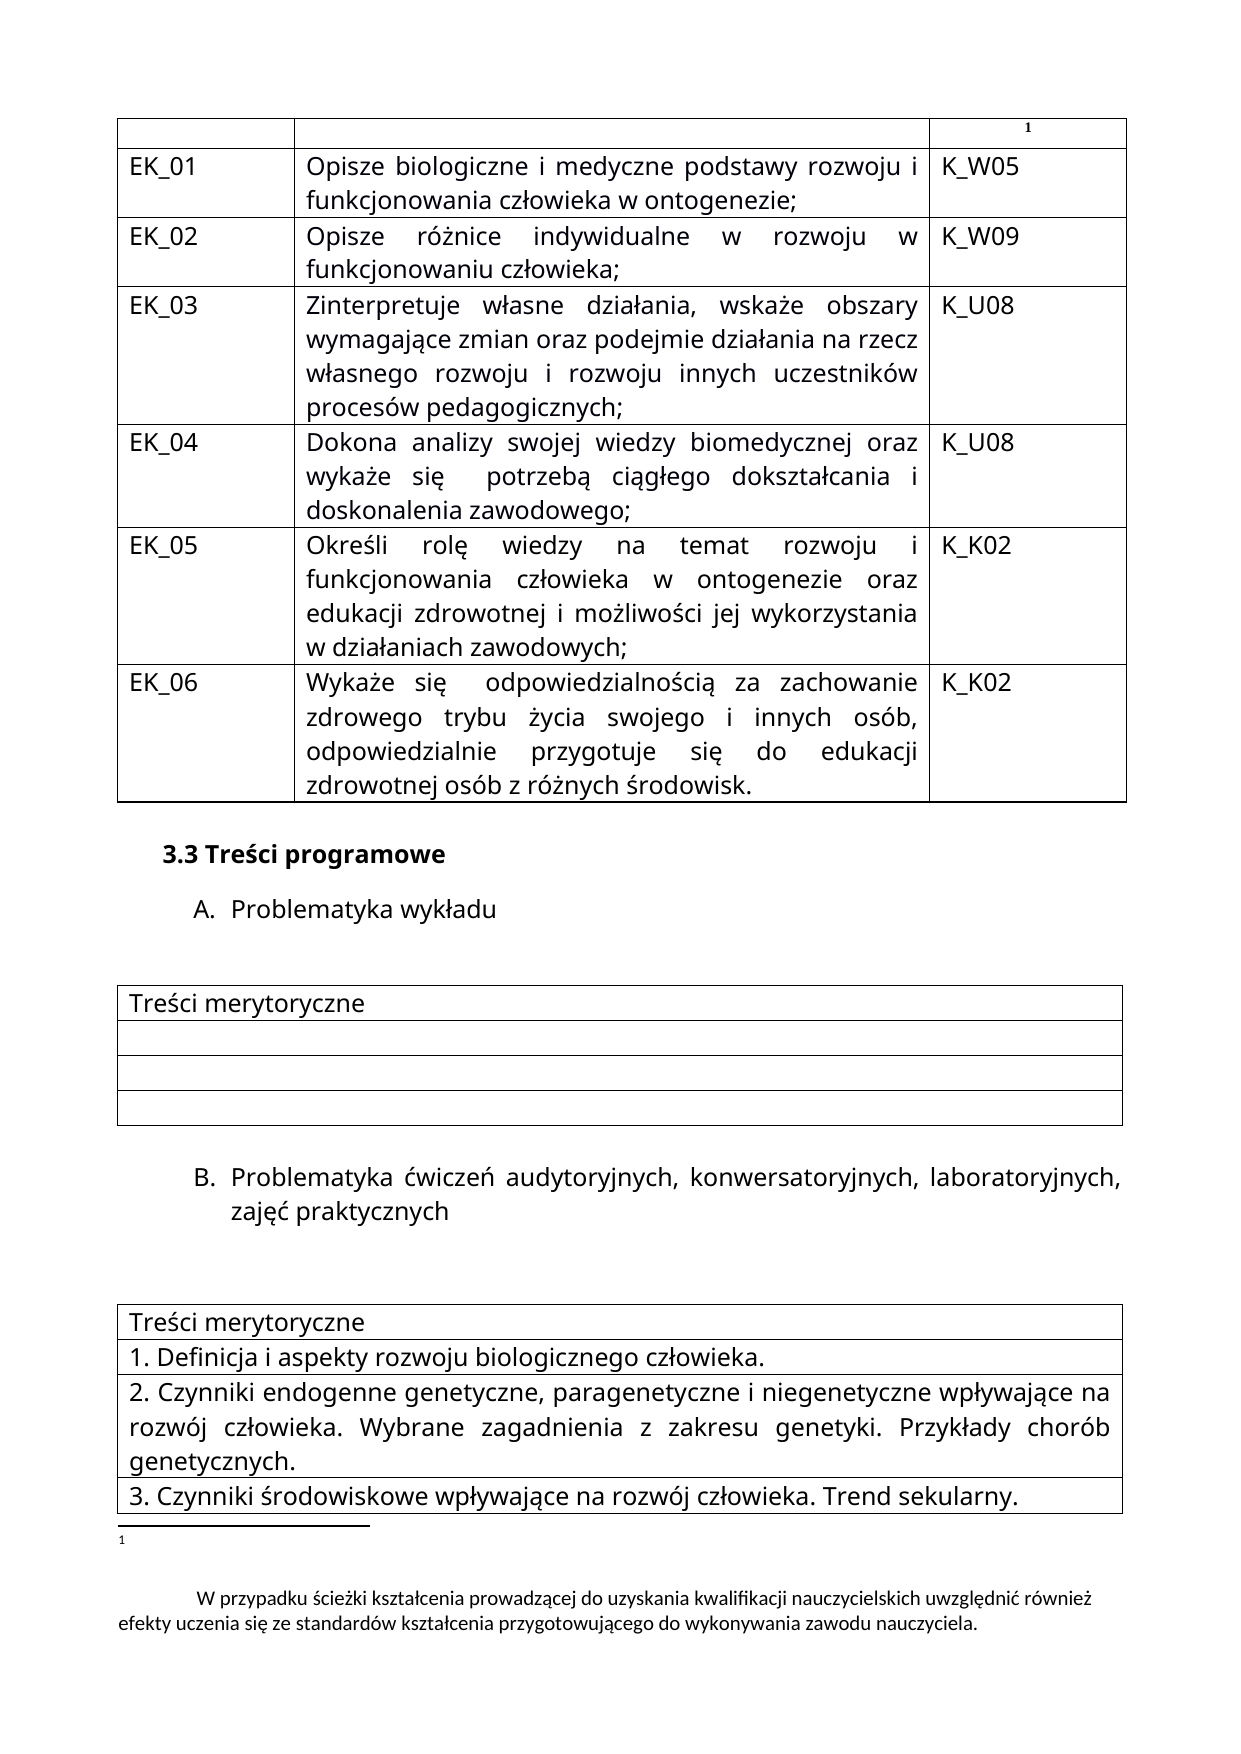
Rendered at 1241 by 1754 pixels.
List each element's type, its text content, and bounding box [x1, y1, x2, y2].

table_cell Opisze różnice indywidualne w rozwoju w funkcjonowaniu człowieka; [295, 218, 929, 286]
table_cell 3. Czynniki środowiskowe wpływające na rozwój człowieka. Trend sekularny. [118, 1478, 1122, 1512]
table_cell EK_01 [118, 149, 294, 217]
table_cell Wykaże się odpowiedzialnością za zachowanie zdrowego trybu życia swojego i innych osób, odpowiedzialnie przygotuje się do edukacji zdrowotnej osób z różnych środowisk. [295, 665, 929, 801]
table_cell EK_04 [118, 425, 294, 527]
table_header Treści merytoryczne [118, 1305, 1122, 1339]
table_cell EK_06 [118, 665, 294, 801]
list Problematyka ćwiczeń audytoryjnych, konwersatoryjnych, laboratoryjnych, zajęć praktycznych [193, 1160, 1122, 1228]
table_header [118, 119, 294, 148]
table_cell [118, 1021, 1122, 1055]
table_cell 2. Czynniki endogenne genetyczne, paragenetyczne i niegenetyczne wpływające na rozwój człowieka. Wybrane zagadnienia z zakresu genetyki. Przykłady chorób genetycznych. [118, 1375, 1122, 1477]
table_cell [118, 1091, 1122, 1125]
table_cell K_K02 [930, 528, 1126, 664]
table_cell [118, 1056, 1122, 1090]
list Problematyka wykładu [193, 891, 1122, 925]
table_cell EK_02 [118, 218, 294, 286]
list 3.3 Treści programowe [162, 836, 1122, 871]
table_cell EK_03 [118, 287, 294, 423]
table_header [295, 119, 929, 148]
table_cell K_W09 [930, 218, 1126, 286]
table_cell Dokona analizy swojej wiedzy biomedycznej oraz wykaże się potrzebą ciągłego dokształcania i doskonalenia zawodowego; [295, 425, 929, 527]
table_cell Określi rolę wiedzy na temat rozwoju i funkcjonowania człowieka w ontogenezie oraz edukacji zdrowotnej i możliwości jej wykorzystania w działaniach zawodowych; [295, 528, 929, 664]
table_cell K_W05 [930, 149, 1126, 217]
table_cell Opisze biologiczne i medyczne podstawy rozwoju i funkcjonowania człowieka w ontogenezie; [295, 149, 929, 217]
table_cell K_K02 [930, 665, 1126, 801]
table_cell 1. Definicja i aspekty rozwoju biologicznego człowieka. [118, 1340, 1122, 1374]
table_cell Zinterpretuje własne działania, wskaże obszary wymagające zmian oraz podejmie działania na rzecz własnego rozwoju i rozwoju innych uczestników procesów pedagogicznych; [295, 287, 929, 423]
table_header Treści merytoryczne [118, 986, 1122, 1019]
table_cell K_U08 [930, 287, 1126, 423]
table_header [930, 119, 1126, 148]
table_cell K_U08 [930, 425, 1126, 527]
table_cell EK_05 [118, 528, 294, 664]
